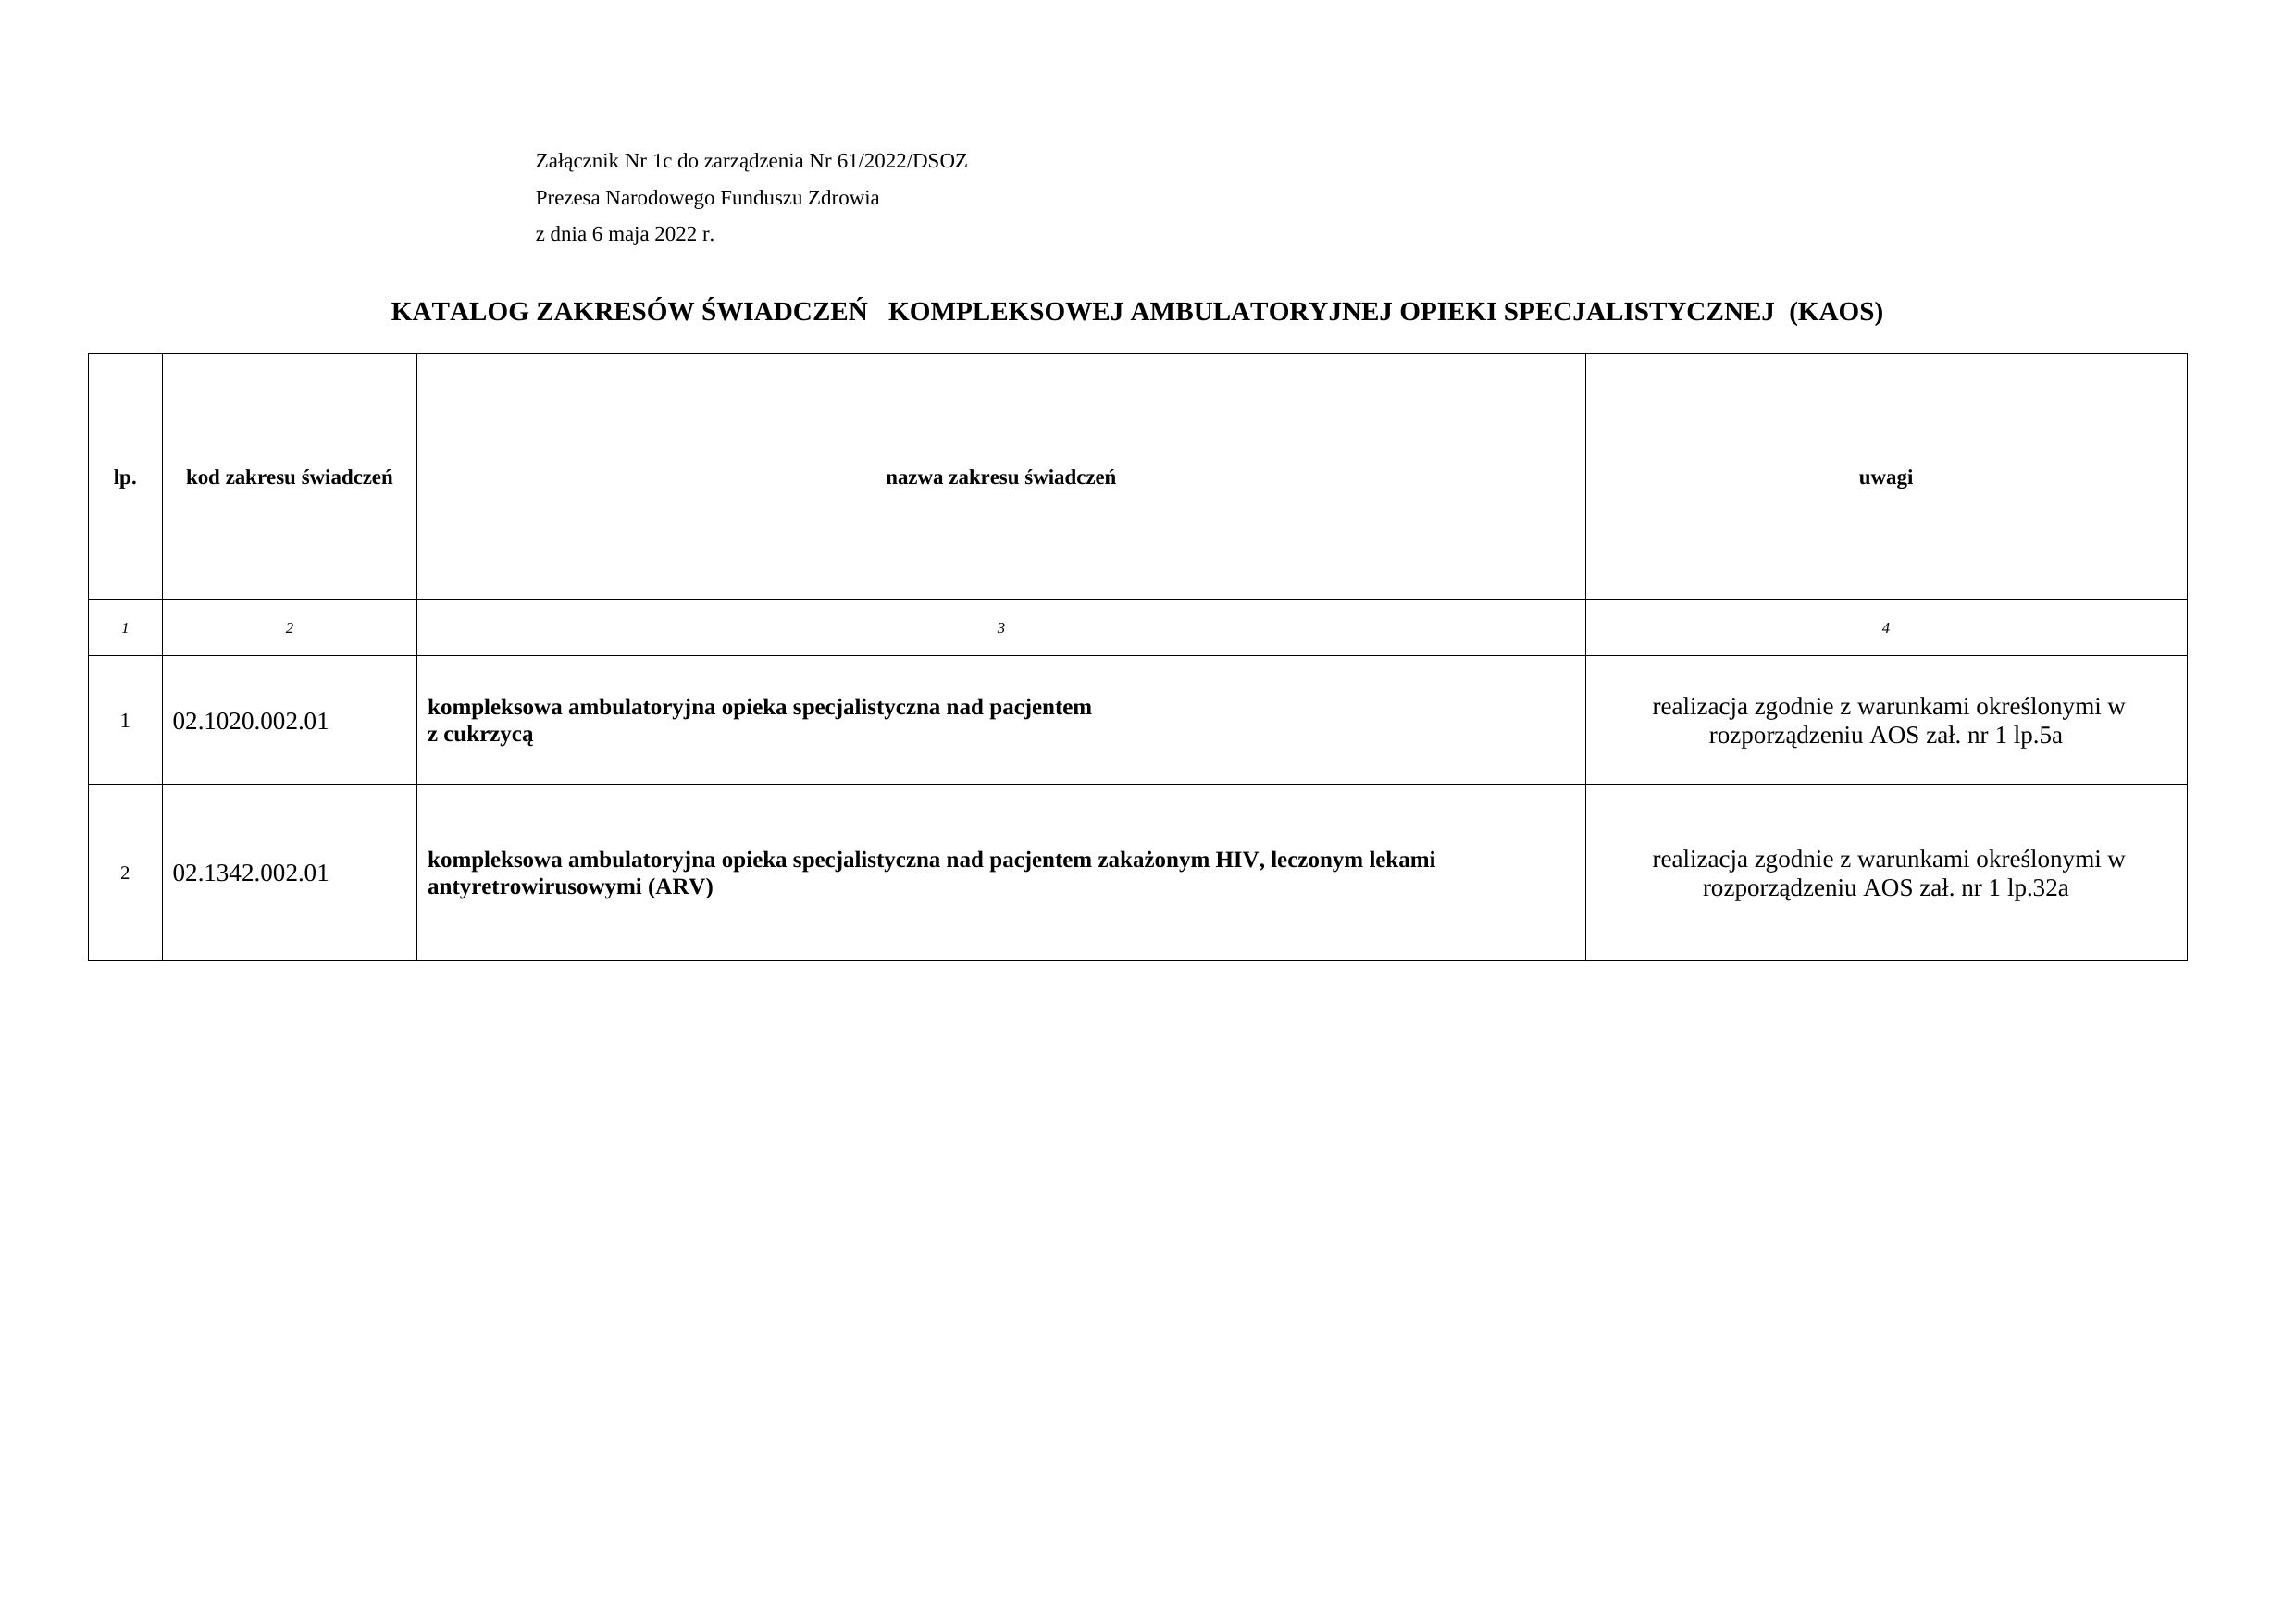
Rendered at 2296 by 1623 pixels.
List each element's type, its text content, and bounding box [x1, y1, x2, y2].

text Załącznik Nr 1c do zarządzenia Nr 61/2022/DSOZ Prezesa Narodowego Funduszu Zdrowia z dnia 6 maja 2022 r. [536, 148, 2197, 245]
table_cell nazwa zakresu świadczeń [417, 354, 1585, 599]
table_cell 02.1342.002.01 [163, 785, 416, 960]
table_cell 3 [417, 600, 1585, 655]
table_cell 1 [89, 656, 162, 784]
table_cell realizacja zgodnie z warunkami określonymi w rozporządzeniu AOS zał. nr 1 lp.32a [1586, 785, 2187, 960]
table_cell 02.1020.002.01 [163, 656, 416, 784]
table_cell 2 [163, 600, 416, 655]
table_cell kod zakresu świadczeń [163, 354, 416, 599]
table_cell uwagi [1586, 354, 2187, 599]
table_cell 1 [89, 600, 162, 655]
table_cell 4 [1586, 600, 2187, 655]
table_cell realizacja zgodnie z warunkami określonymi w rozporządzeniu AOS zał. nr 1 lp.5a [1586, 656, 2187, 784]
table_cell 2 [89, 785, 162, 960]
table_header KATALOG ZAKRESÓW ŚWIADCZEŃ KOMPLEKSOWEJ AMBULATORYJNEJ OPIEKI SPECJALISTYCZNEJ (KAOS) [88, 269, 2187, 353]
table_cell lp. [89, 354, 162, 599]
table_cell kompleksowa ambulatoryjna opieka specjalistyczna nad pacjentem zakażonym HIV, leczonym lekami antyretrowirusowymi (ARV) [417, 785, 1585, 960]
table_cell kompleksowa ambulatoryjna opieka specjalistyczna nad pacjentem z cukrzycą [417, 656, 1585, 784]
